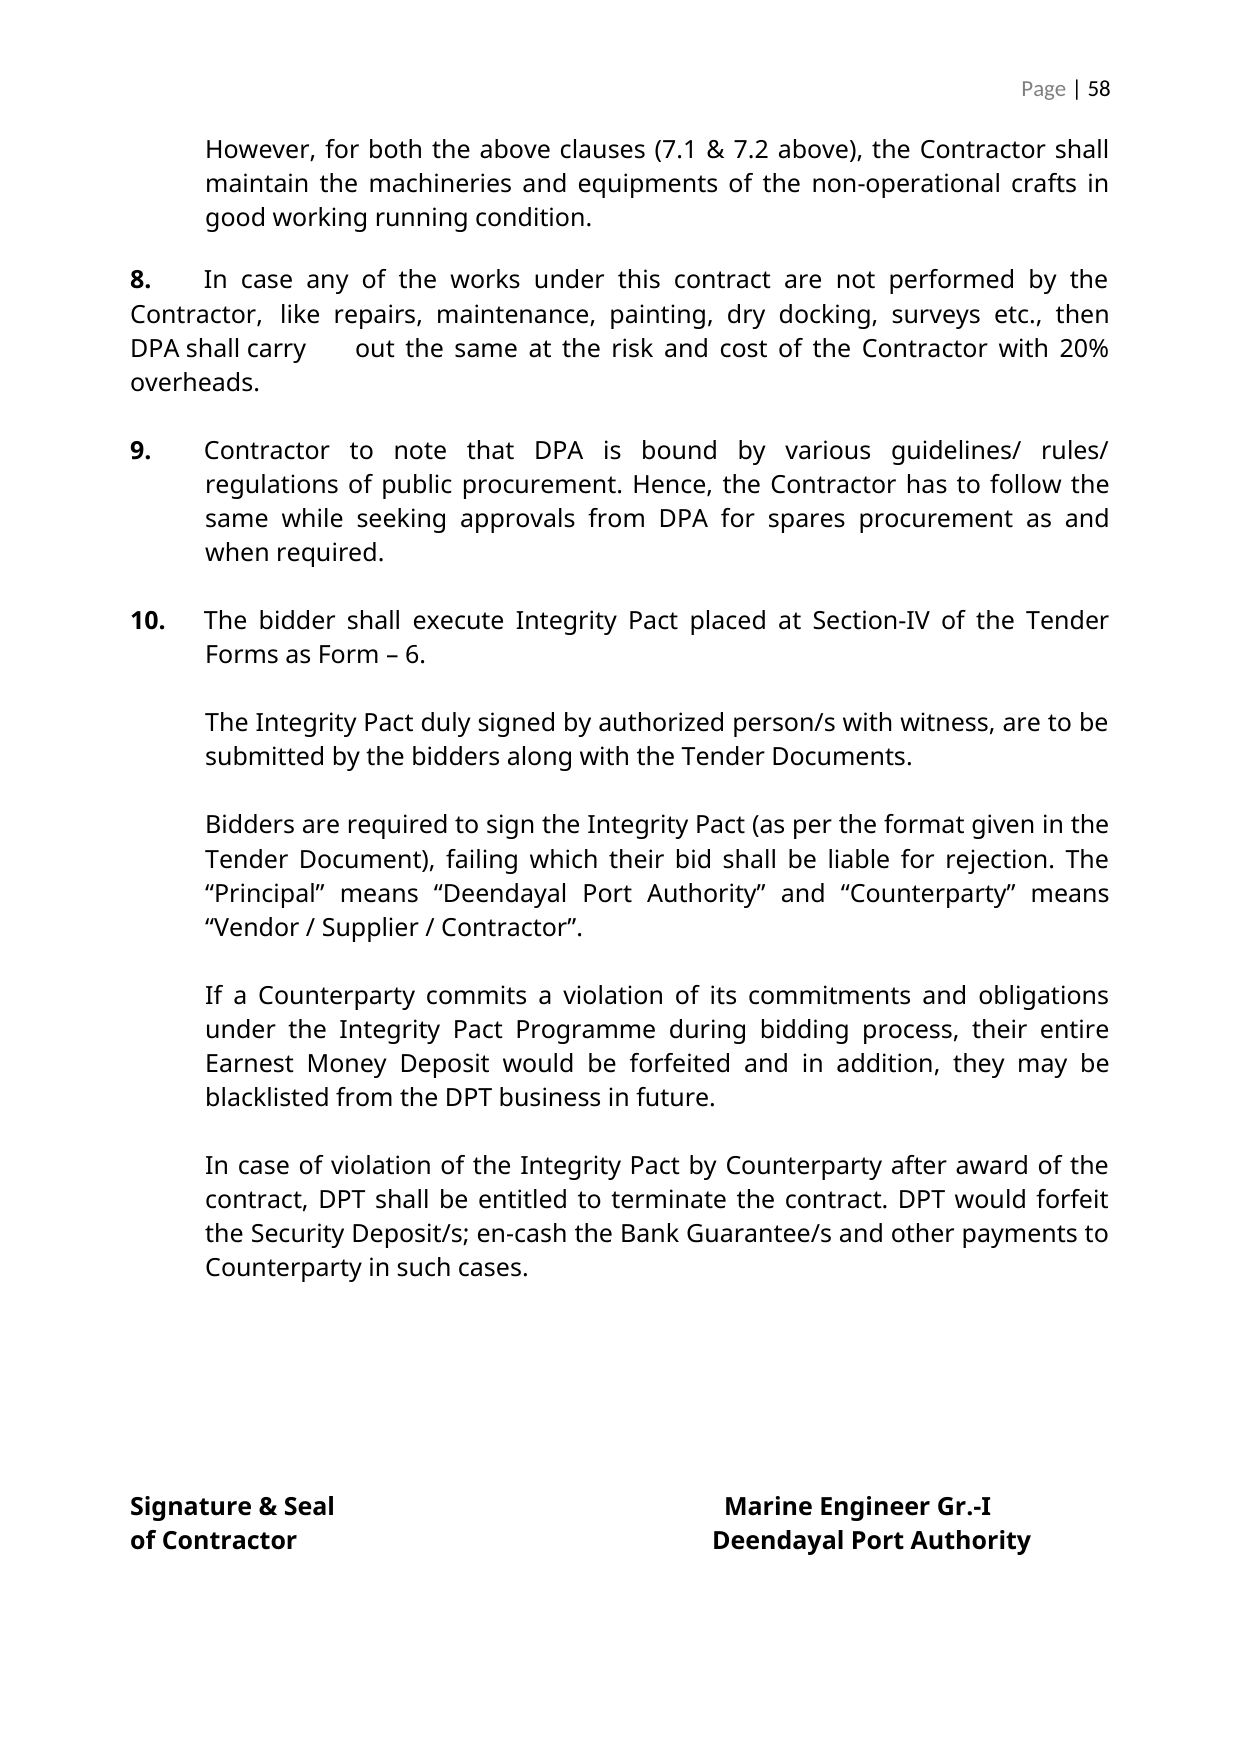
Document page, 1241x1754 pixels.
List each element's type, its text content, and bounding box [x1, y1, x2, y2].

text 8. In case any of the works under this contract are not performed by the Contractor, like repairs, maintenance, painting, dry docking, surveys etc., then DPA shall carry out the same at the risk and cost of the Contractor with 20% overheads. [130, 262, 1110, 398]
text If a Counterparty commits a violation of its commitments and obligations under the Integrity Pact Programme during bidding process, their entire Earnest Money Deposit would be forfeited and in addition, they may be blacklisted from the DPT business in future. [205, 977, 1110, 1114]
text of Contractor Deendayal Port Authority [130, 1522, 1110, 1557]
list The bidder shall execute Integrity Pact placed at Section-IV of the Tender Forms as Form – 6. [130, 603, 1110, 671]
text In case of violation of the Integrity Pact by Counterparty after award of the contract, DPT shall be entitled to terminate the contract. DPT would forfeit the Security Deposit/s; en-cash the Bank Guarantee/s and other payments to Counterparty in such cases. [205, 1148, 1110, 1284]
text The Integrity Pact duly signed by authorized person/s with witness, are to be submitted by the bidders along with the Tender Documents. [205, 705, 1110, 773]
list Contractor to note that DPA is bound by various guidelines/ rules/ regulations of public procurement. Hence, the Contractor has to follow the same while seeking approvals from DPA for spares procurement as and when required. [130, 432, 1110, 569]
text Signature & Seal Marine Engineer Gr.-I [130, 1488, 1110, 1522]
text Bidders are required to sign the Integrity Pact (as per the format given in the Tender Document), failing which their bid shall be liable for rejection. The “Principal” means “Deendayal Port Authority” and “Counterparty” means “Vendor / Supplier / Contractor”. [205, 807, 1110, 943]
text However, for both the above clauses (7.1 & 7.2 above), the Contractor shall maintain the machineries and equipments of the non-operational crafts in good working running condition. [130, 132, 1110, 234]
